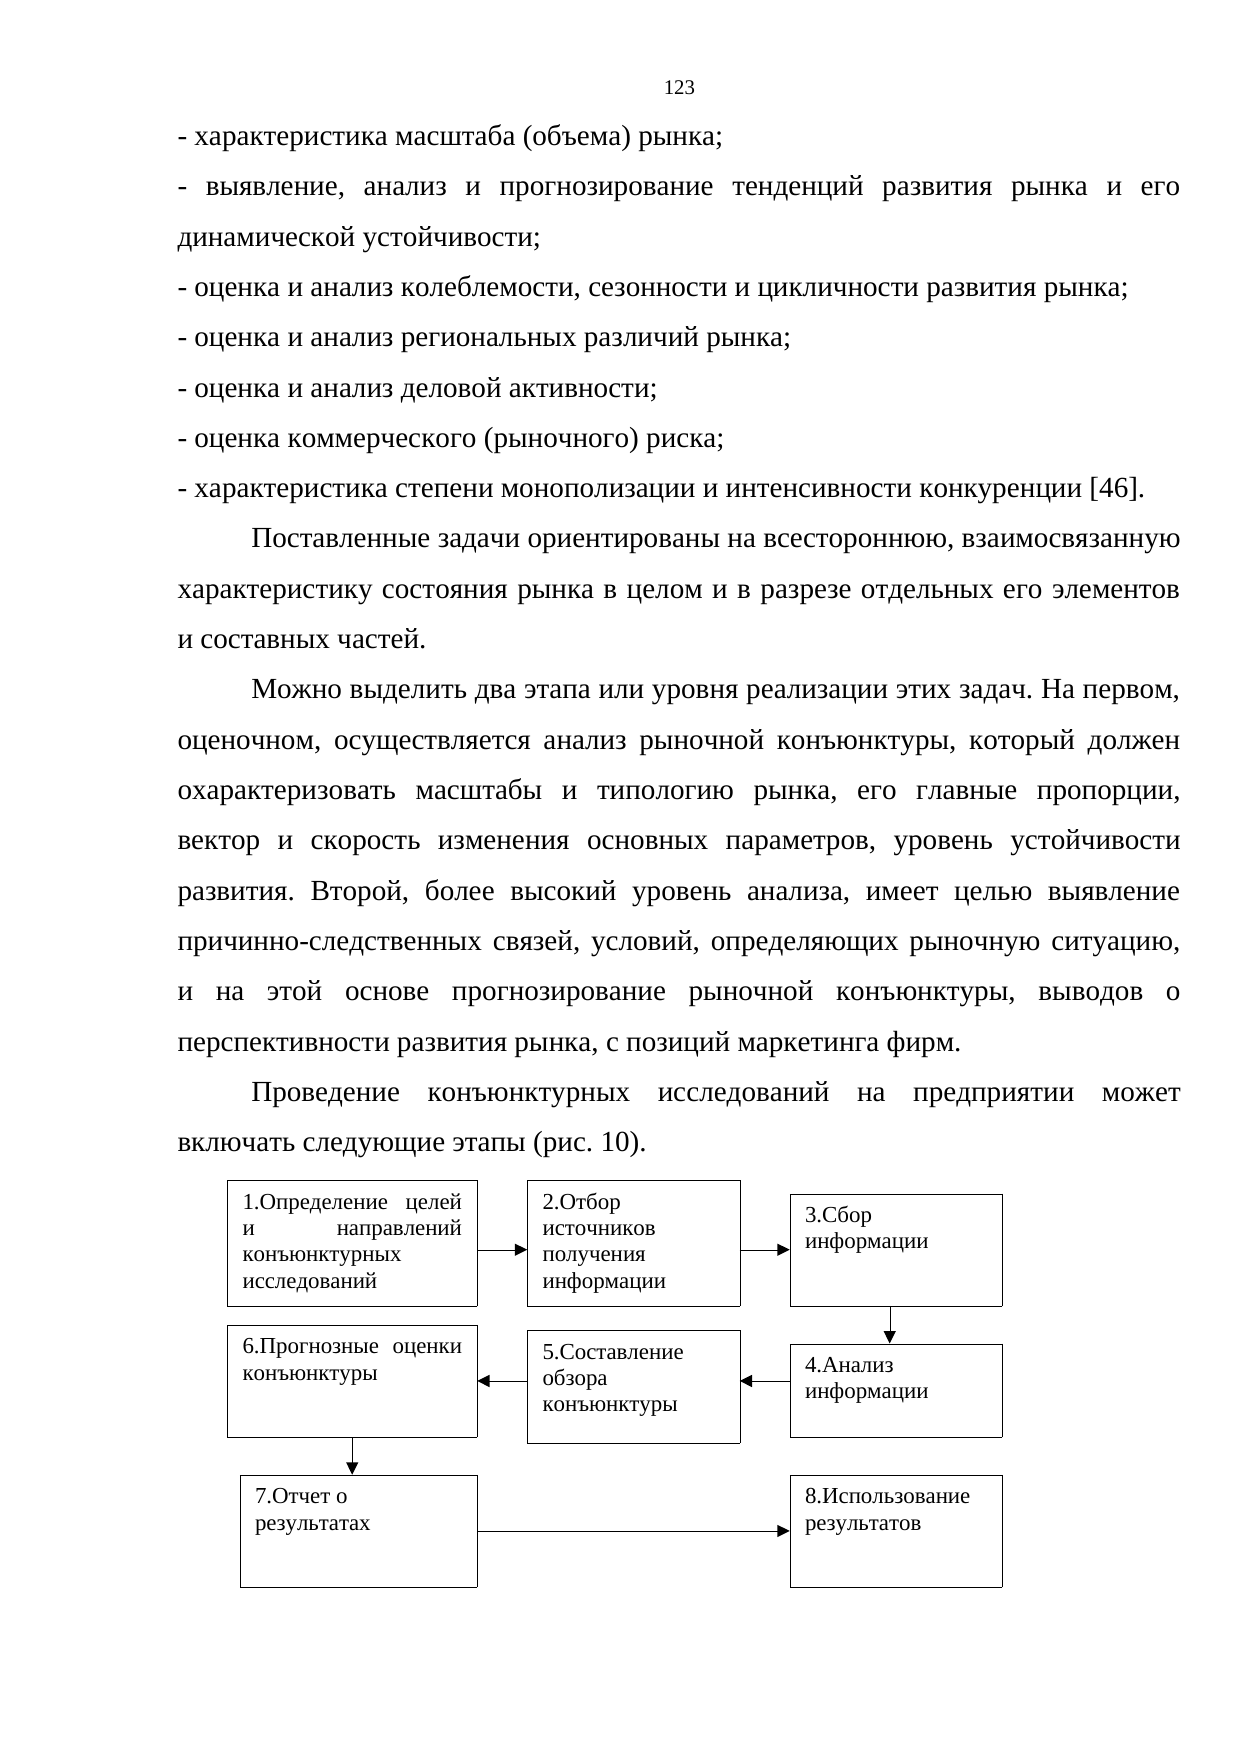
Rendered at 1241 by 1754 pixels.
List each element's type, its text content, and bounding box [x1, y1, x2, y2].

subtitle Проведение конъюнктурных исследований на предприятии может включать следующие этапы (рис. 10). [177, 1074, 1181, 1158]
subtitle - оценка и анализ колеблемости, сезонности и цикличности развития рынка; [177, 269, 1181, 303]
subtitle - оценка и анализ деловой активности; [177, 370, 1181, 403]
subtitle - оценка и анализ региональных различий рынка; [177, 319, 1181, 353]
subtitle Поставленные задачи ориентированы на всестороннюю, взаимосвязанную характеристику состояния рынка в целом и в разрезе отдельных его элементов и составных частей. [177, 521, 1181, 655]
subtitle - характеристика масштаба (объема) рынка; [177, 118, 1181, 152]
subtitle - характеристика степени монополизации и интенсивности конкуренции [46]. [177, 470, 1181, 504]
subtitle - выявление, анализ и прогнозирование тенденций развития рынка и его динамической устойчивости; [177, 168, 1181, 252]
subtitle Можно выделить два этапа или уровня реализации этих задач. На первом, оценочном, осуществляется анализ рыночной конъюнктуры, который должен охарактеризовать масштабы и типологию рынка, его главные пропорции, вектор и скорость изменения основных параметров, уровень устойчивости развития. Второй, более высокий уровень анализа, имеет целью выявление причинно-следственных связей, условий, определяющих рыночную ситуацию, и на этой основе прогнозирование рыночной конъюнктуры, выводов о перспективности развития рынка, с позиций маркетинга фирм. [177, 672, 1181, 1057]
subtitle - оценка коммерческого (рыночного) риска; [177, 420, 1181, 453]
